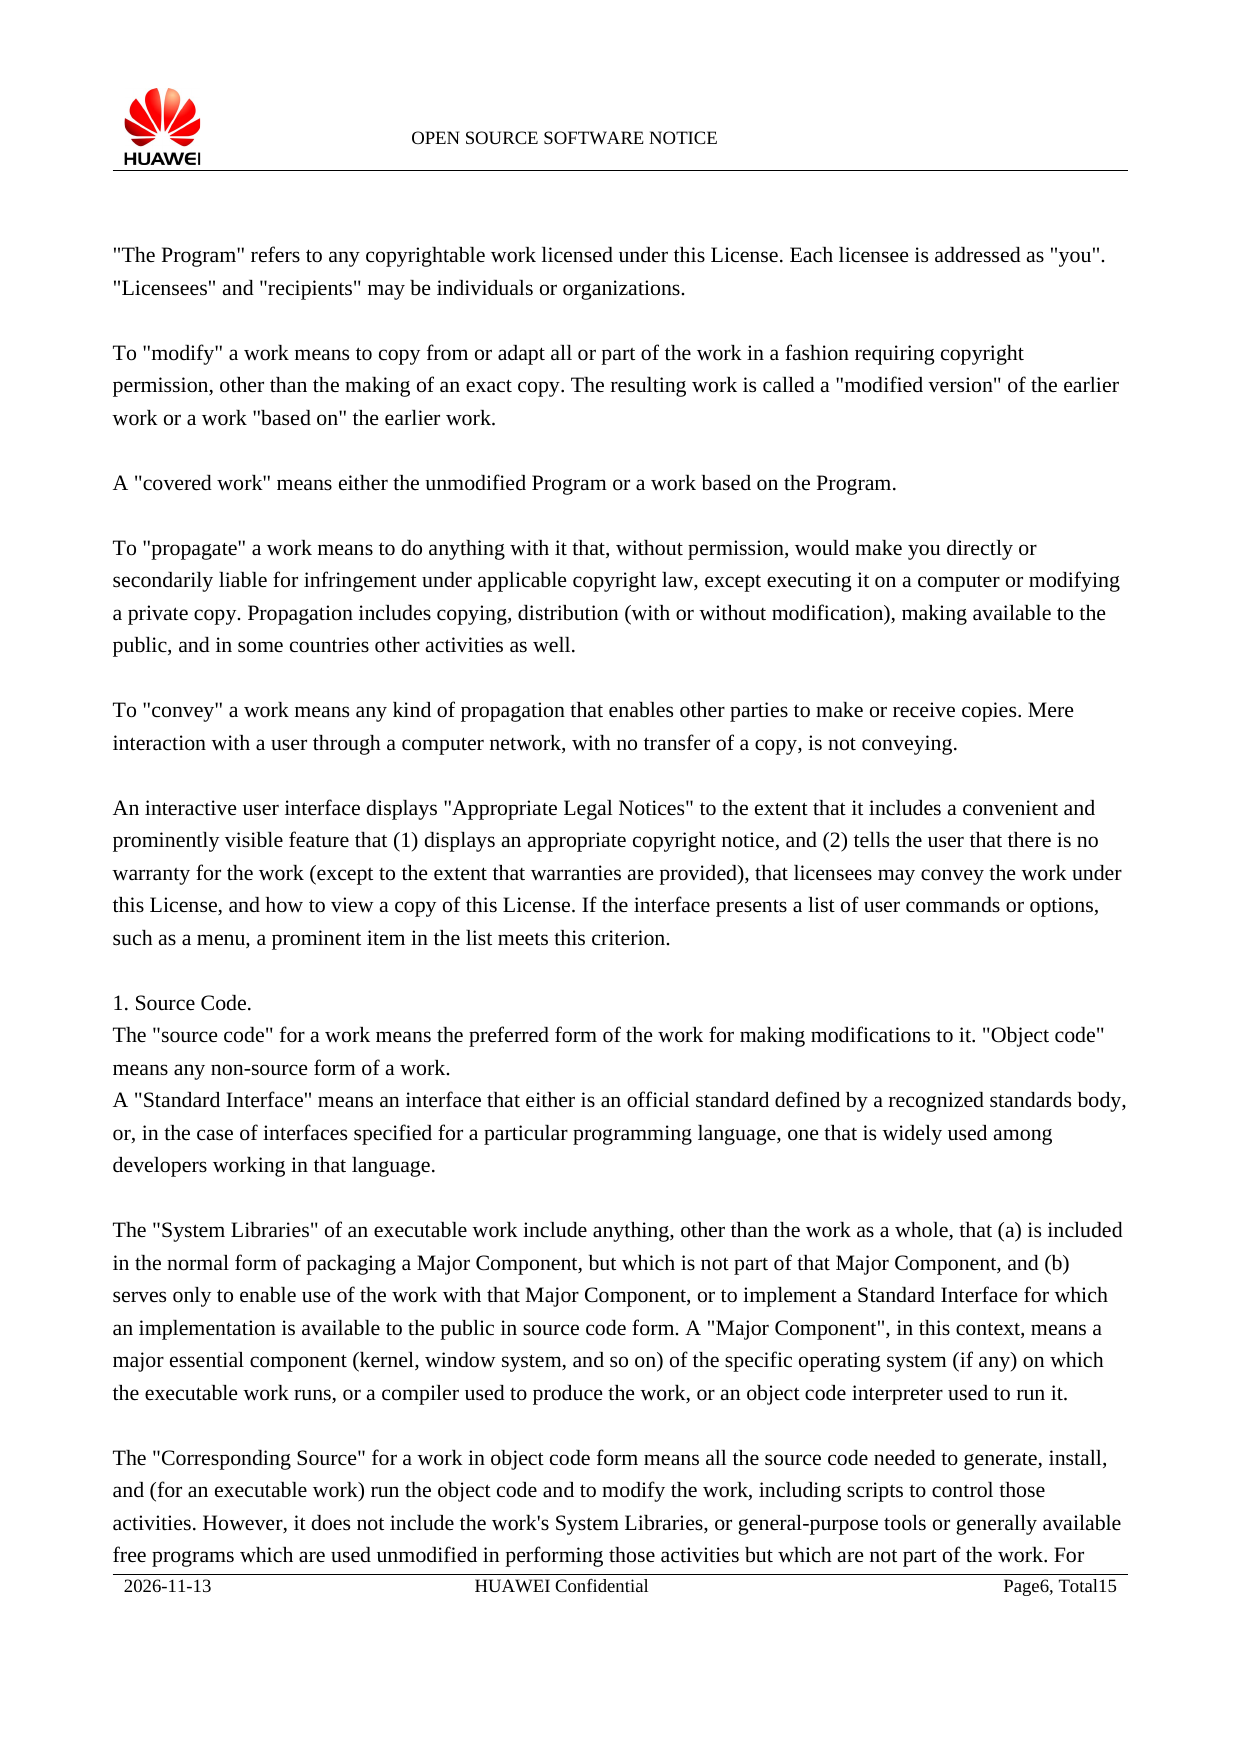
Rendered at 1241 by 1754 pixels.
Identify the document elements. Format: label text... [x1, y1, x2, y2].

picture [124, 88, 201, 165]
